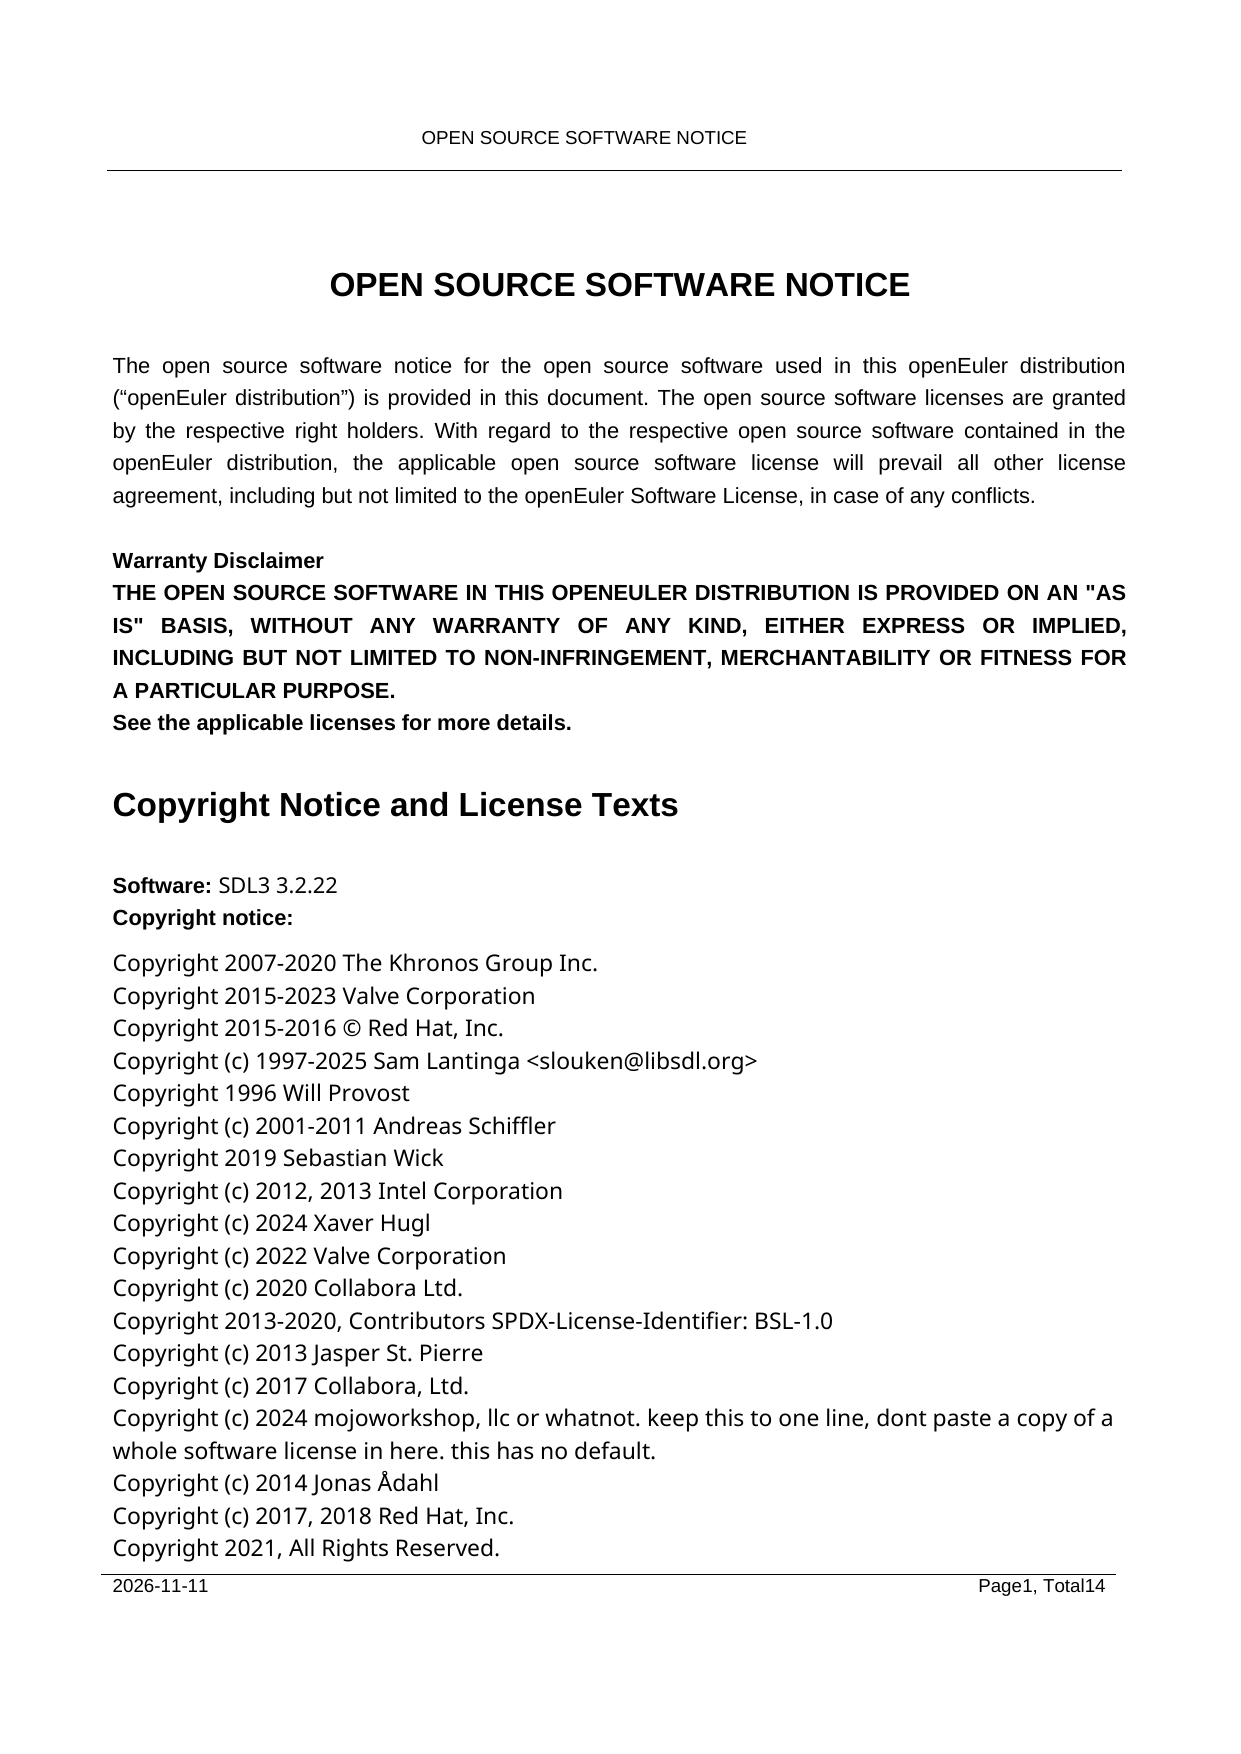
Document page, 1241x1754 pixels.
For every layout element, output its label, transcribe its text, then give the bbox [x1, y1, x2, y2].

text Copyright notice: [112, 901, 1128, 934]
text Warranty Disclaimer [112, 544, 1128, 576]
title Software: SDL3 3.2.22 [112, 869, 1128, 901]
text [112, 947, 1128, 1564]
text THE OPEN SOURCE SOFTWARE IN THIS OPENEULER DISTRIBUTION IS PROVIDED ON AN "AS IS" BASIS, WITHOUT ANY WARRANTY OF ANY KIND, EITHER EXPRESS OR IMPLIED, INCLUDING BUT NOT LIMITED TO NON-INFRINGEMENT, MERCHANTABILITY OR FITNESS FOR A PARTICULAR PURPOSE. See the applicable licenses for more details. [112, 576, 1128, 739]
text OPEN SOURCE SOFTWARE NOTICE [112, 251, 1128, 316]
text Copyright Notice and License Texts [112, 771, 1128, 836]
text The open source software notice for the open source software used in this openEuler distribution (“openEuler distribution”) is provided in this document. The open source software licenses are granted by the respective right holders. With regard to the respective open source software contained in the openEuler distribution, the applicable open source software license will prevail all other license agreement, including but not limited to the openEuler Software License, in case of any conflicts. [112, 349, 1128, 511]
